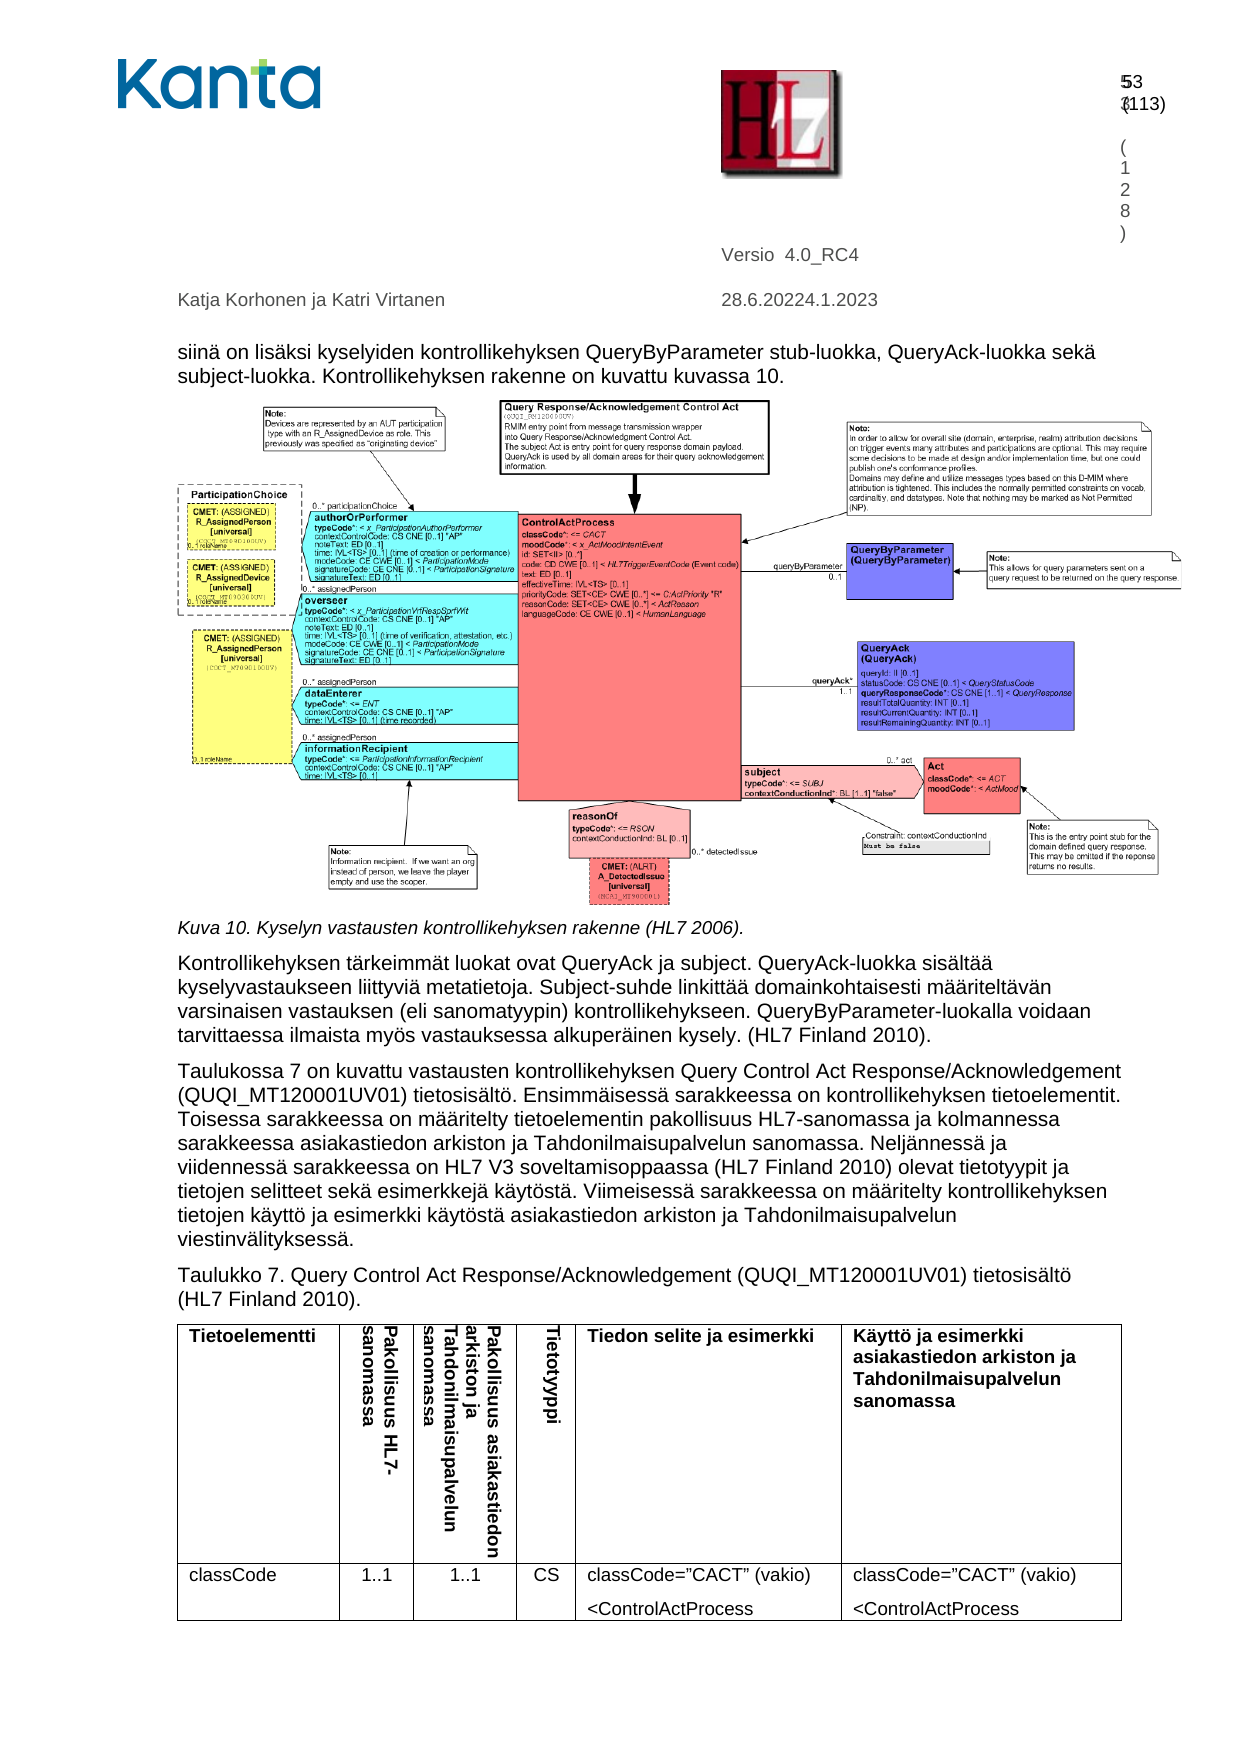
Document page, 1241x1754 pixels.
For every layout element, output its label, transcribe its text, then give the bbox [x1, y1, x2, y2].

table_cell classCode=”CACT” (vakio) <ControlActProcess classCode=”CACT” moodCode=”EVN”> [842, 1564, 1121, 1620]
table_cell 1..1 [414, 1564, 516, 1620]
table_cell classCode [178, 1564, 339, 1620]
table_cell 1..1 [340, 1564, 413, 1620]
picture [177, 400, 1182, 905]
table_header Tiedon selite ja esimerkki [576, 1325, 841, 1563]
text Taulukossa 7 on kuvattu vastausten kontrollikehyksen Query Control Act Response/Acknowledgement (QUQI_MT120001UV01) tietosisältö. Ensimmäisessä sarakkeessa on kontrollikehyksen tietoelementit. Toisessa sarakkeessa on määritelty tietoelementin pakollisuus HL7-sanomassa ja kolmannessa sarakkeessa asiakastiedon arkiston ja Tahdonilmaisupalvelun sanomassa. Neljännessä ja viidennessä sarakkeessa on HL7 V3 soveltamisoppaassa (HL7 Finland 2010) olevat tietotyypit ja tietojen selitteet sekä esimerkkejä käytöstä. Viimeisessä sarakkeessa on määritelty kontrollikehyksen tietojen käyttö ja esimerkki käytöstä asiakastiedon arkiston ja Tahdonilmaisupalvelun viestinvälityksessä. [177, 1059, 1122, 1251]
picture [118, 59, 321, 109]
table_header Käyttö ja esimerkki asiakastiedon arkiston ja Tahdonilmaisupalvelun sanomassa [842, 1325, 1121, 1563]
table_header Pakollisuus asiakastiedon arkiston ja Tahdonilmaisupalvelun sanomassa [414, 1325, 516, 1563]
text Kontrollikehyksen tärkeimmät luokat ovat QueryAck ja subject. QueryAck-luokka sisältää kyselyvastaukseen liittyviä metatietoja. Subject-suhde linkittää domainkohtaisesti määriteltävän varsinaisen vastauksen (eli sanomatyypin) kontrollikehykseen. QueryByParameter-luokalla voidaan tarvittaessa ilmaista myös vastauksessa alkuperäinen kysely. (HL7 Finland 2010). [177, 951, 1122, 1047]
table_cell CS [517, 1564, 575, 1620]
text Taulukko 7. Query Control Act Response/Acknowledgement (QUQI_MT120001UV01) tietosisältö (HL7 Finland 2010). [177, 1263, 1122, 1311]
table_header Pakollisuus HL7-sanomassa [340, 1325, 413, 1563]
table_header Tietotyyppi [517, 1325, 575, 1563]
picture [721, 70, 844, 179]
text Kuva 10. Kyselyn vastausten kontrollikehyksen rakenne (HL7 2006). [177, 917, 1122, 938]
table_cell classCode=”CACT” (vakio) <ControlActProcess classCode=”CACT” moodCode=”EVN”> [576, 1564, 841, 1620]
table_header Tietoelementti [178, 1325, 339, 1563]
